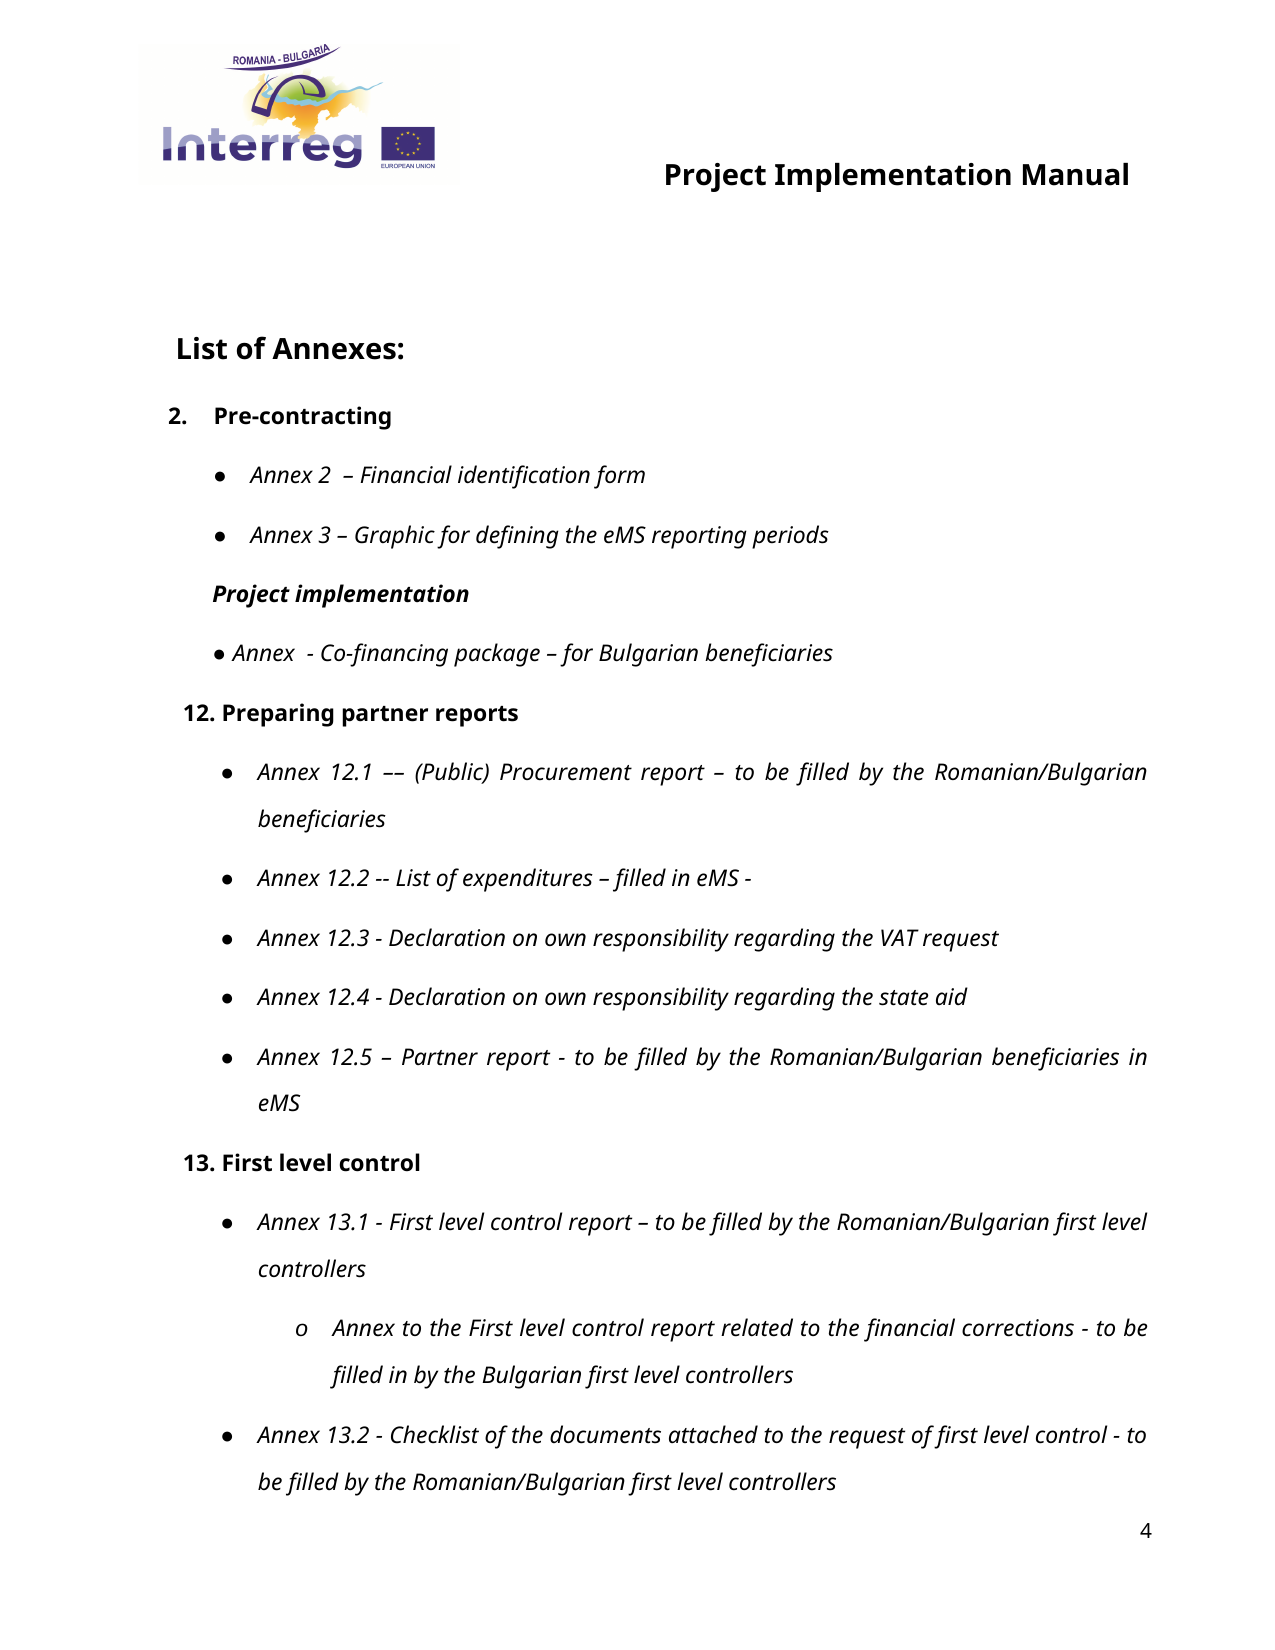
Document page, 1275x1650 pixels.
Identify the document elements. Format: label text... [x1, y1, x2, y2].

list Annex 13.1 - First level control report – to be filled by the Romanian/Bulgarian first level controllers [220, 1206, 1152, 1284]
list Annex 12.3 - Declaration on own responsibility regarding the VAT request [220, 922, 1152, 953]
list Annex 3 – Graphic for defining the eMS reporting periods [213, 519, 1152, 550]
list Annex to the First level control report related to the financial corrections - to be filled in by the Bulgarian first level controllers [295, 1312, 1152, 1391]
list Annex 12.5 – Partner report - to be filled by the Romanian/Bulgarian beneficiaries in eMS [220, 1041, 1152, 1119]
list Annex 12.1 –– (Public) Procurement report – to be filled by the Romanian/Bulgarian beneficiaries [220, 756, 1152, 834]
list Annex 12.2 -- List of expenditures – filled in eMS - [220, 862, 1152, 894]
text 2. Pre-contracting [138, 400, 1152, 431]
list Annex - Co-financing package – for Bulgarian beneficiaries [212, 637, 1152, 669]
list Annex 12.4 - Declaration on own responsibility regarding the state aid [220, 981, 1152, 1012]
text 12. Preparing partner reports [138, 697, 1152, 728]
text List of Annexes: [175, 328, 1152, 368]
text Project implementation [212, 578, 1152, 609]
list Annex 13.2 - Checklist of the documents attached to the request of first level control - to be filled by the Romanian/Bulgarian first level controllers [220, 1419, 1152, 1497]
picture [138, 44, 461, 185]
list Annex 2 – Financial identification form [213, 459, 1152, 491]
text 13. First level control [138, 1147, 1152, 1178]
